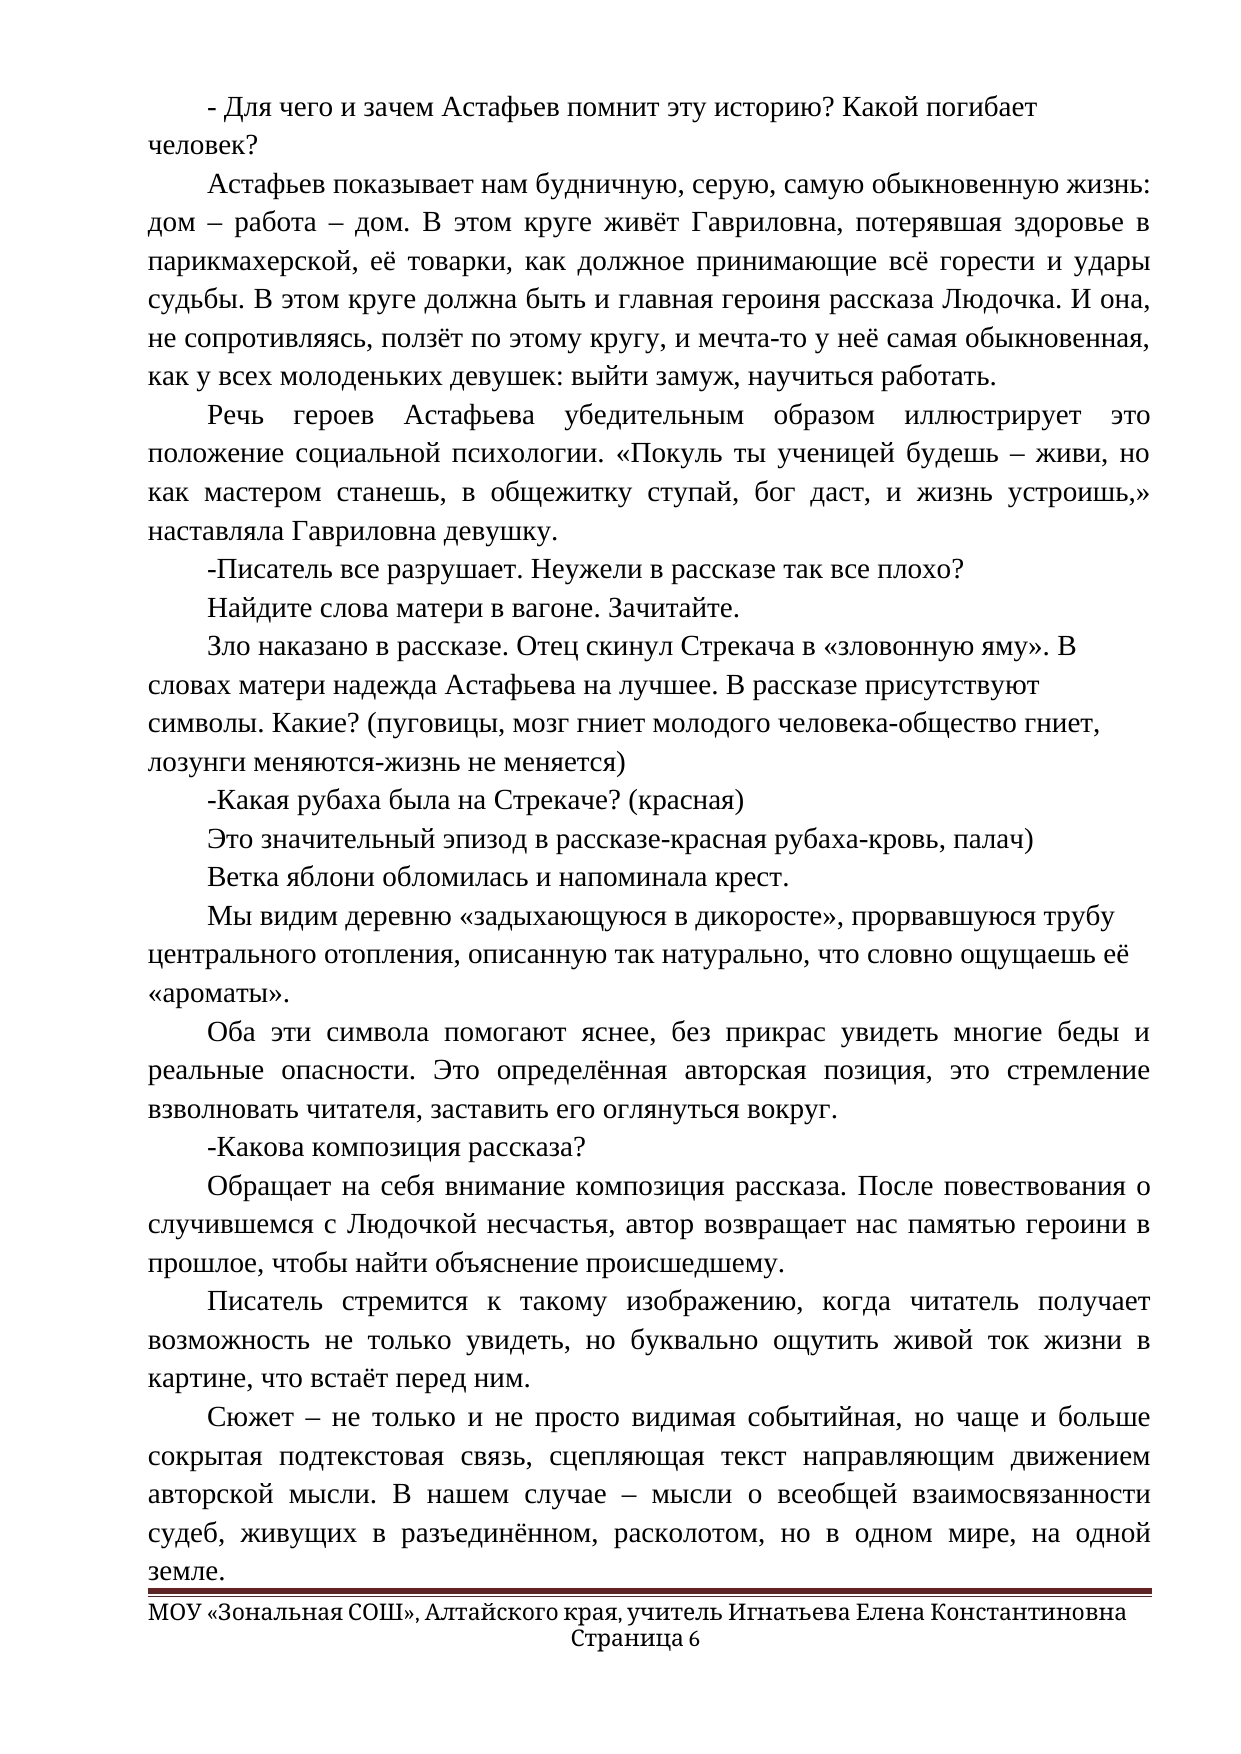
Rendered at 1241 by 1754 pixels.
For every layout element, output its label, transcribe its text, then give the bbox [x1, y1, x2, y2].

text -Какова композиция рассказа? [148, 1129, 1152, 1163]
text Речь героев Астафьева убедительным образом иллюстрирует это положение социальной психологии. «Покуль ты ученицей будешь – живи, но как мастером станешь, в общежитку ступай, бог даст, и жизнь устроишь,» наставляла Гавриловна девушку. [148, 397, 1152, 546]
list Зло наказано в рассказе. Отец скинул Стрекача в «зловонную яму». В словах матери надежда Астафьева на лучшее. В рассказе присутствуют символы. Какие? (пуговицы, мозг гниет молодого человека-общество гниет, лозунги меняются-жизнь не меняется) [148, 628, 1152, 777]
text Оба эти символа помогают яснее, без прикрас увидеть многие беды и реальные опасности. Это определённая авторская позиция, это стремление взволновать читателя, заставить его оглянуться вокруг. [148, 1014, 1152, 1124]
list Найдите слова матери в вагоне. Зачитайте. [148, 590, 1152, 623]
text Писатель стремится к такому изображению, когда читатель получает возможность не только увидеть, но буквально ощутить живой ток жизни в картине, что встаёт перед ним. [148, 1283, 1152, 1394]
list Ветка яблони обломилась и напоминала крест. [148, 859, 1152, 893]
list Мы видим деревню «задыхающуюся в дикоросте», прорвавшуюся трубу центрального отопления, описанную так натурально, что словно ощущаешь её «ароматы». [148, 898, 1152, 1009]
text Сюжет – не только и не просто видимая событийная, но чаще и больше сокрытая подтекстовая связь, сцепляющая текст направляющим движением авторской мысли. В нашем случае – мысли о всеобщей взаимосвязанности судеб, живущих в разъединённом, расколотом, но в одном мире, на одной земле. [148, 1399, 1152, 1587]
list -Какая рубаха была на Стрекаче? (красная) [148, 782, 1152, 816]
list - Для чего и зачем Астафьев помнит эту историю? Какой погибает человек? [148, 89, 1152, 161]
list Это значительный эпизод в рассказе-красная рубаха-кровь, палач) [148, 821, 1152, 854]
text Обращает на себя внимание композиция рассказа. После повествования о случившемся с Людочкой несчастья, автор возвращает нас памятью героини в прошлое, чтобы найти объяснение происшедшему. [148, 1168, 1152, 1278]
list -Писатель все разрушает. Неужели в рассказе так все плохо? [148, 551, 1152, 585]
text Астафьев показывает нам будничную, серую, самую обыкновенную жизнь: дом – работа – дом. В этом круге живёт Гавриловна, потерявшая здоровье в парикмахерской, её товарки, как должное принимающие всё горести и удары судьбы. В этом круге должна быть и главная героиня рассказа Людочка. И она, не сопротивляясь, ползёт по этому кругу, и мечта-то у неё самая обыкновенная, как у всех молоденьких девушек: выйти замуж, научиться работать. [148, 166, 1152, 392]
